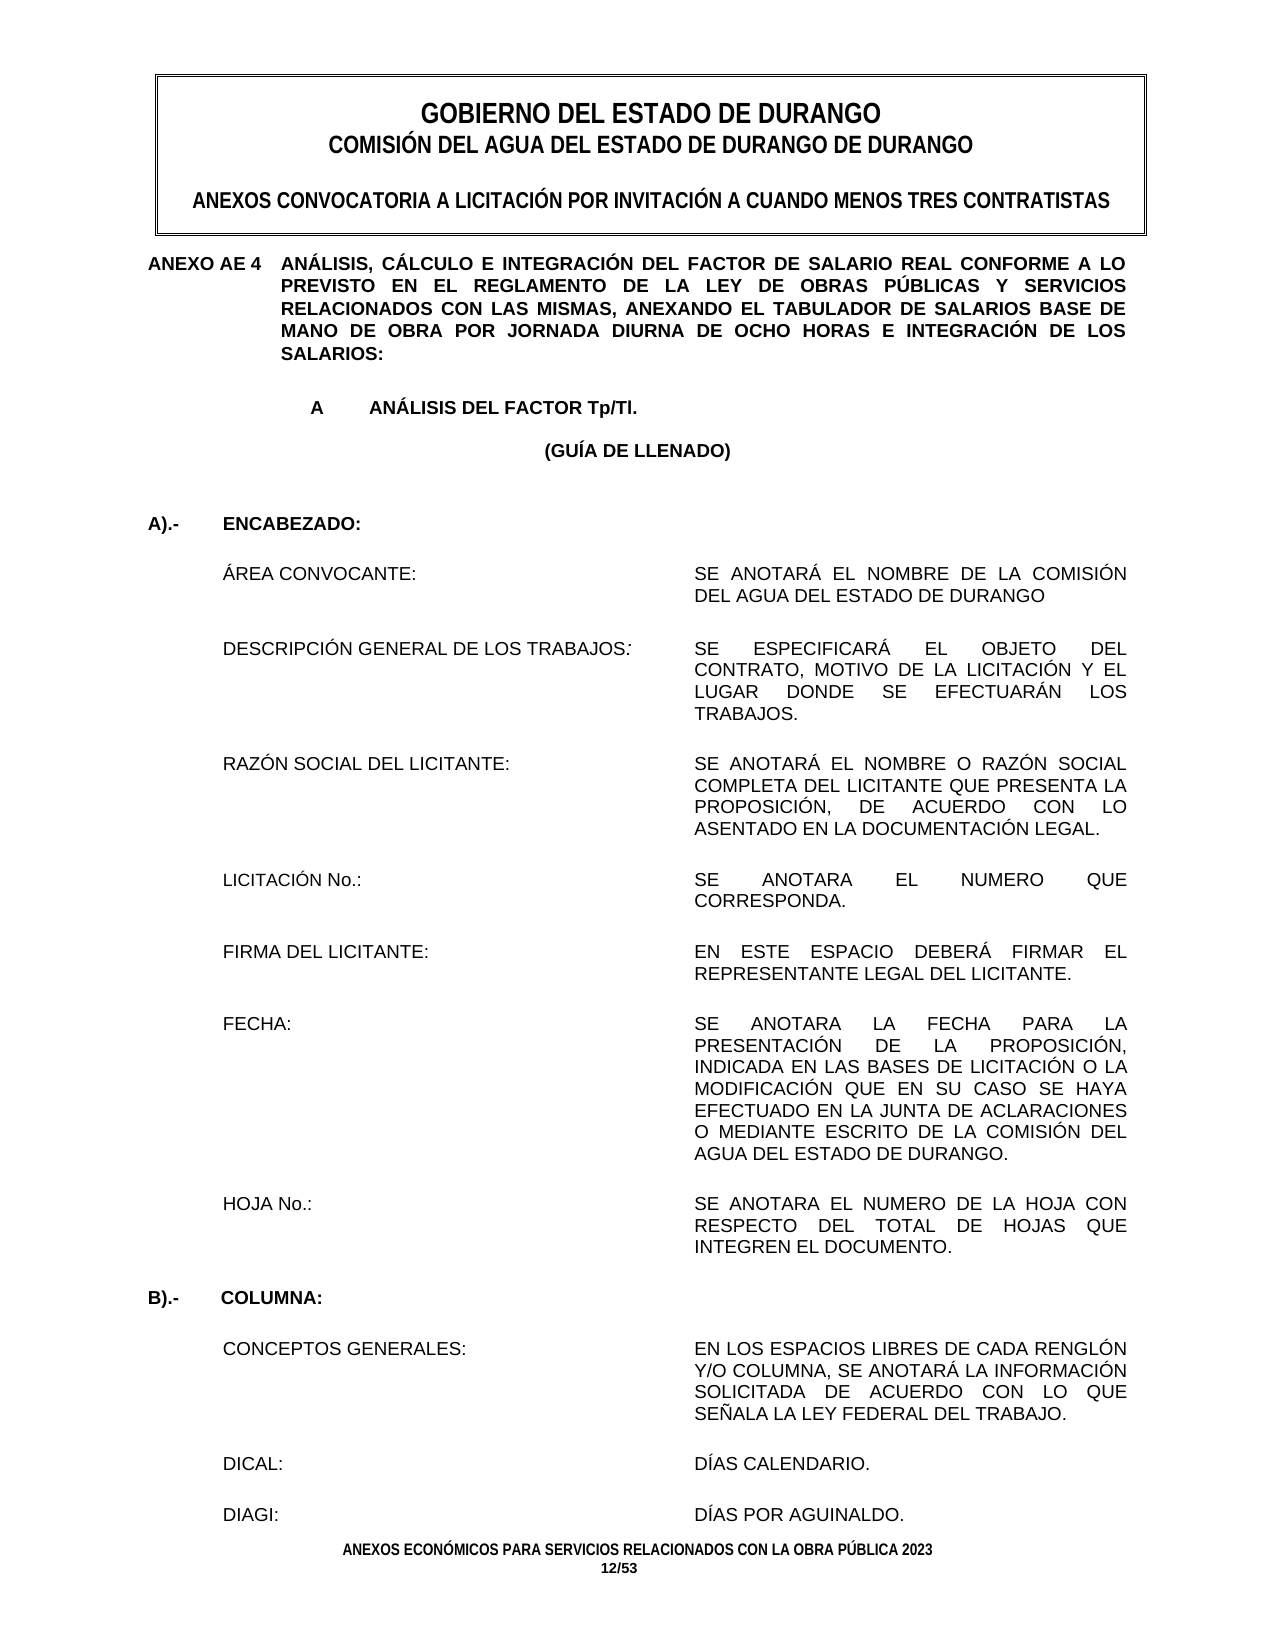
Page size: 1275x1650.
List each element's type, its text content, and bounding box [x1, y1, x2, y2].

text DICAL: DÍAS CALENDARIO. [223, 1453, 1127, 1475]
text LICITACIÓN No.: SE ANOTARA EL NUMERO QUE CORRESPONDA. [223, 868, 1127, 912]
text HOJA No.: SE ANOTARA EL NUMERO DE LA HOJA CON RESPECTO DEL TOTAL DE HOJAS QUE INTEGREN EL DOCUMENTO. [223, 1193, 1127, 1258]
text DIAGI: DÍAS POR AGUINALDO. [223, 1504, 1127, 1526]
text FIRMA DEL LICITANTE: EN ESTE ESPACIO DEBERÁ FIRMAR EL REPRESENTANTE LEGAL DEL LICITANTE. [223, 941, 1127, 984]
text FECHA: SE ANOTARA LA FECHA PARA LA PRESENTACIÓN DE LA PROPOSICIÓN, INDICADA EN LAS BASES DE LICITACIÓN O LA MODIFICACIÓN QUE EN SU CASO SE HAYA EFECTUADO EN LA JUNTA DE ACLARACIONES O MEDIANTE ESCRITO DE LA COMISIÓN DEL AGUA DEL ESTADO DE DURANGO. [223, 1013, 1127, 1164]
text ÁREA CONVOCANTE: SE ANOTARÁ EL NOMBRE DE LA COMISIÓN DEL AGUA DEL ESTADO DE DURANGO [223, 563, 1127, 606]
text DESCRIPCIÓN GENERAL DE LOS TRABAJOS: SE ESPECIFICARÁ EL OBJETO DEL CONTRATO, MOTIVO DE LA LICITACIÓN Y EL LUGAR DONDE SE EFECTUARÁN LOS TRABAJOS. [223, 635, 1127, 724]
text CONCEPTOS GENERALES: EN LOS ESPACIOS LIBRES DE CADA RENGLÓN Y/O COLUMNA, SE ANOTARÁ LA INFORMACIÓN SOLICITADA DE ACUERDO CON LO QUE SEÑALA LA LEY FEDERAL DEL TRABAJO. [223, 1338, 1127, 1424]
text RAZÓN SOCIAL DEL LICITANTE: SE ANOTARÁ EL NOMBRE O RAZÓN SOCIAL COMPLETA DEL LICITANTE QUE PRESENTA LA PROPOSICIÓN, DE ACUERDO CON LO ASENTADO EN LA DOCUMENTACIÓN LEGAL. [223, 753, 1127, 839]
text B).- COLUMNA: [148, 1287, 1052, 1309]
text A).- ENCABEZADO: [148, 512, 1052, 534]
